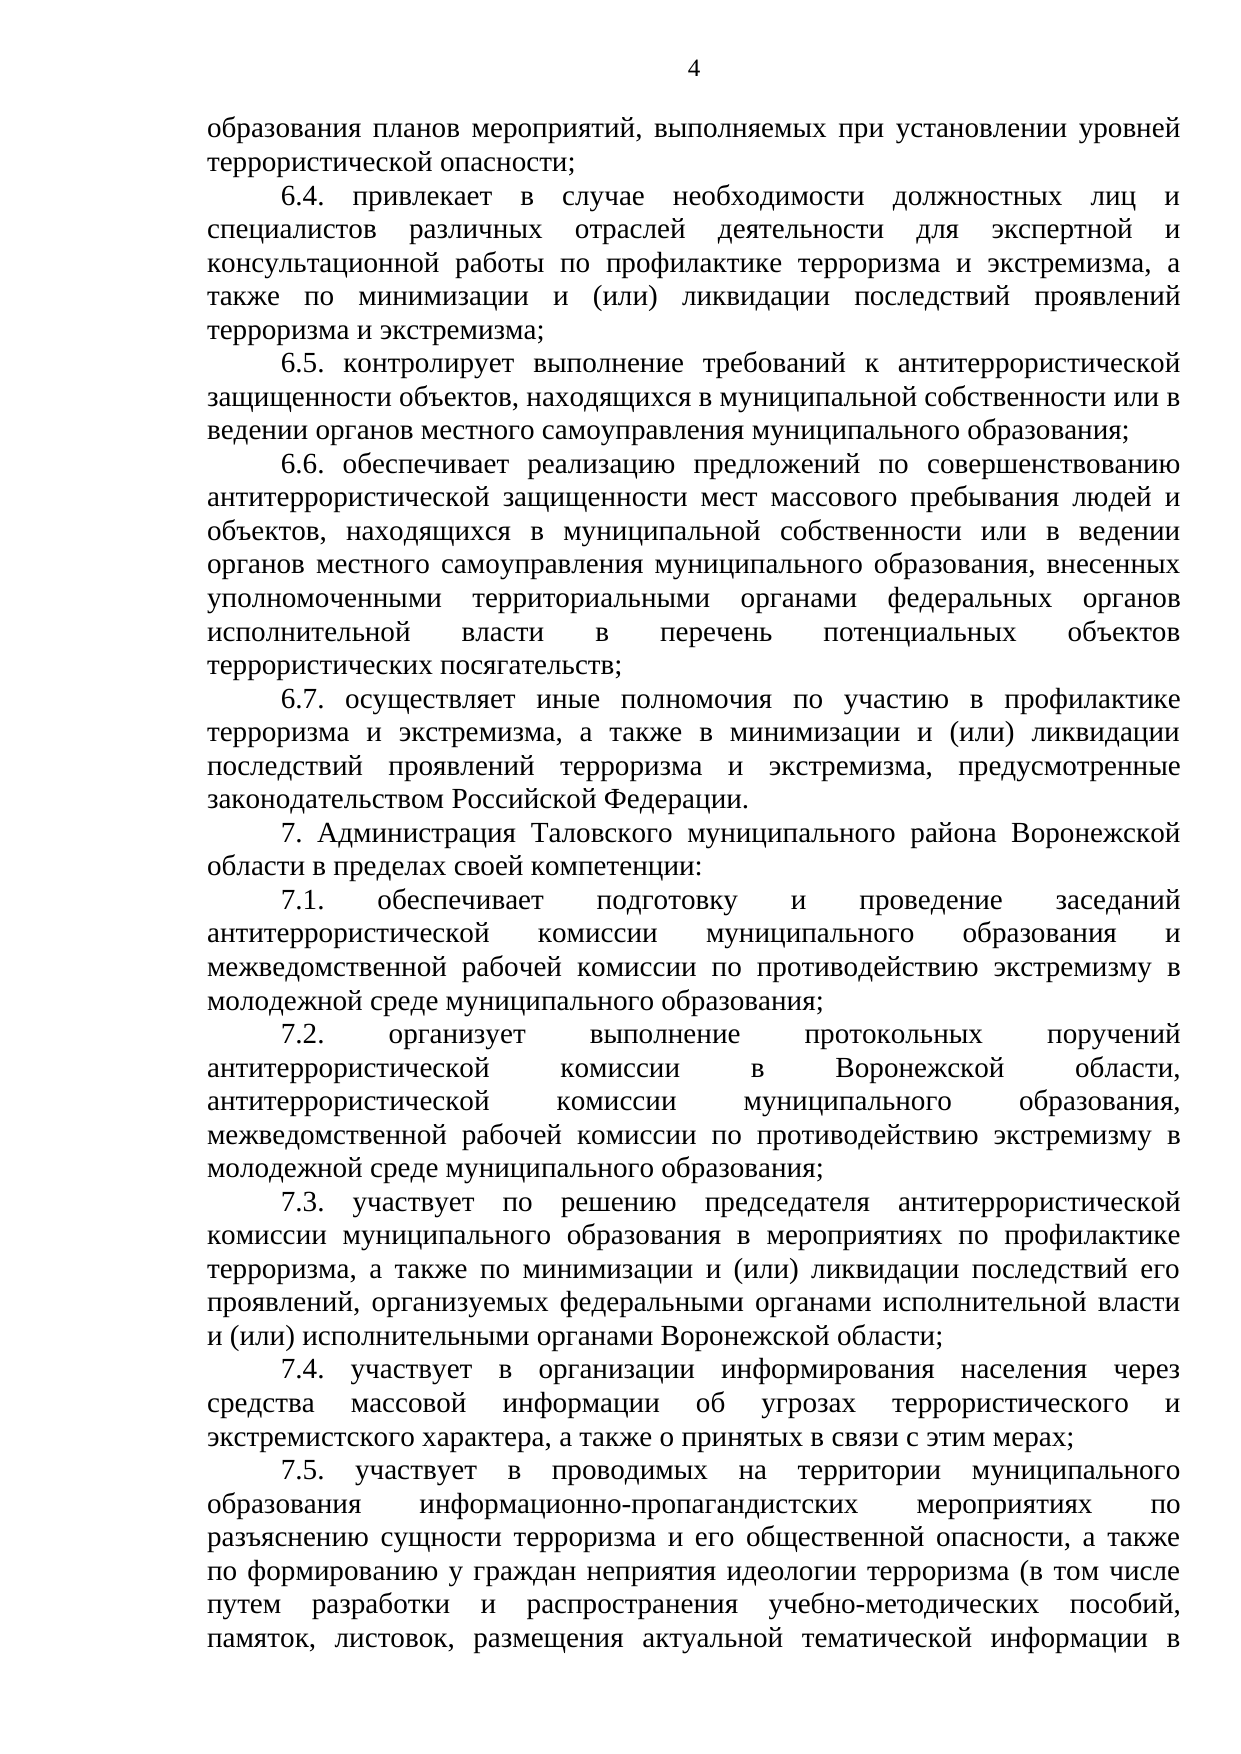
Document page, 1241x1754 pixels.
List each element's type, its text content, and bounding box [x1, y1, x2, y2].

text 7.4. участвует в организации информирования населения через средства массовой информации об угрозах террористического и экстремистского характера, а также о принятых в связи с этим мерах; [207, 1352, 1181, 1452]
text 6.4. привлекает в случае необходимости должностных лиц и специалистов различных отраслей деятельности для экспертной и консультационной работы по профилактике терроризма и экстремизма, а также по минимизации и (или) ликвидации последствий проявлений терроризма и экстремизма; [207, 178, 1181, 345]
text 7.1. обеспечивает подготовку и проведение заседаний антитеррористической комиссии муниципального образования и межведомственной рабочей комиссии по противодействию экстремизму в молодежной среде муниципального образования; [207, 882, 1181, 1016]
text 7.2. организует выполнение протокольных поручений антитеррористической комиссии в Воронежской области, антитеррористической комиссии муниципального образования, межведомственной рабочей комиссии по противодействию экстремизму в молодежной среде муниципального образования; [207, 1016, 1181, 1184]
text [207, 1452, 1181, 1653]
text 6.7. осуществляет иные полномочия по участию в профилактике терроризма и экстремизма, а также в минимизации и (или) ликвидации последствий проявлений терроризма и экстремизма, предусмотренные законодательством Российской Федерации. [207, 681, 1181, 815]
text 7. Администрация Таловского муниципального района Воронежской области в пределах своей компетенции: [207, 815, 1181, 882]
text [207, 111, 1181, 178]
text 7.3. участвует по решению председателя антитеррористической комиссии муниципального образования в мероприятиях по профилактике терроризма, а также по минимизации и (или) ликвидации последствий его проявлений, организуемых федеральными органами исполнительной власти и (или) исполнительными органами Воронежской области; [207, 1184, 1181, 1352]
text 6.6. обеспечивает реализацию предложений по совершенствованию антитеррористической защищенности мест массового пребывания людей и объектов, находящихся в муниципальной собственности или в ведении органов местного самоуправления муниципального образования, внесенных уполномоченными территориальными органами федеральных органов исполнительной власти в перечень потенциальных объектов террористических посягательств; [207, 446, 1181, 681]
text 6.5. контролирует выполнение требований к антитеррористической защищенности объектов, находящихся в муниципальной собственности или в ведении органов местного самоуправления муниципального образования; [207, 345, 1181, 446]
